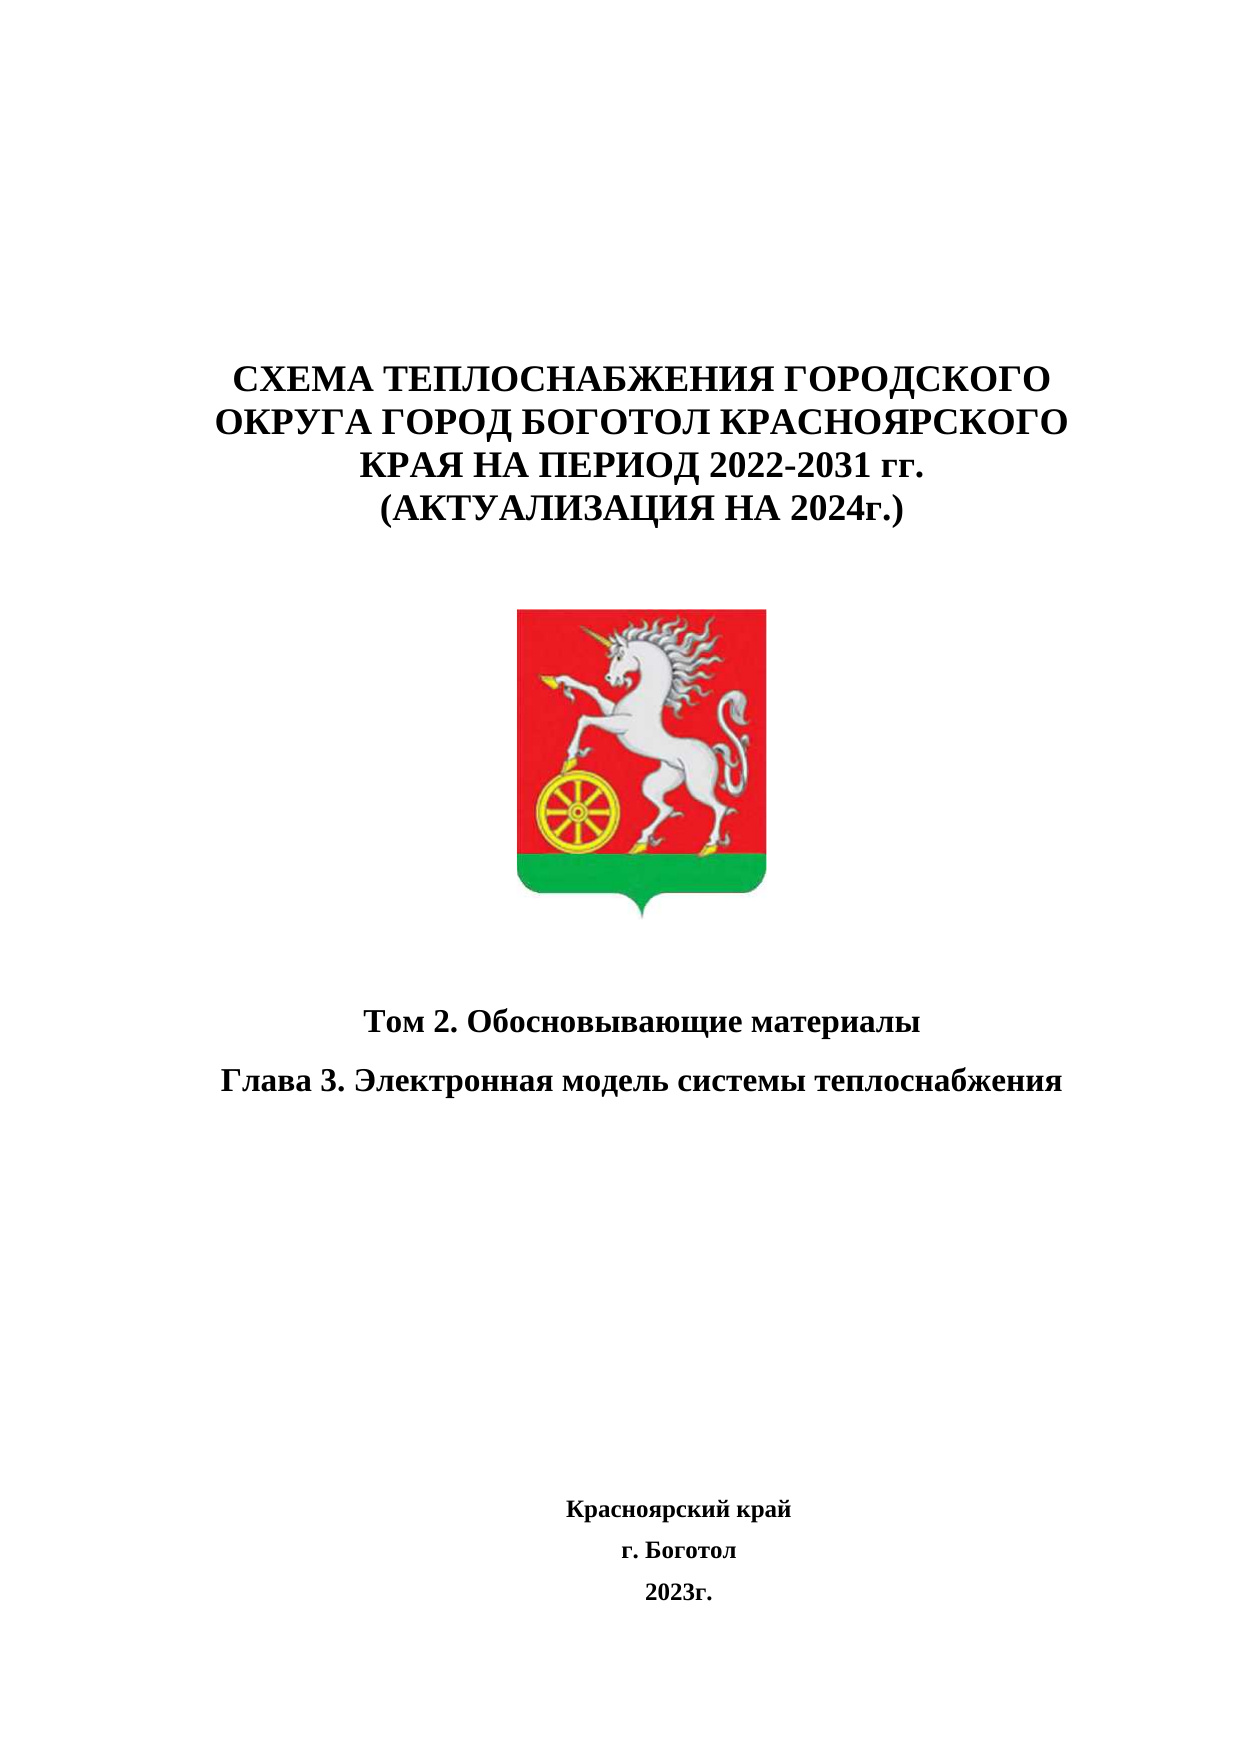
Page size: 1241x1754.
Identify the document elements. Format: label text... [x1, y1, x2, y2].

picture [516, 609, 767, 920]
text г. Боготол [177, 1536, 1106, 1564]
text Красноярский край [177, 1494, 1106, 1523]
text СХЕМА ТЕПЛОСНАБЖЕНИЯ ГОРОДСКОГО ОКРУГА ГОРОД БОГОТОЛ КРАСНОЯРСКОГО КРАЯ НА ПЕРИОД 2022-2031 гг. [177, 356, 1106, 485]
text Том 2. Обосновывающие материалы [177, 1001, 1106, 1039]
text (АКТУАЛИЗАЦИЯ НА 2024г.) [177, 485, 1106, 528]
text Глава 3. Электронная модель системы теплоснабжения [177, 1060, 1106, 1098]
text 2023г. [177, 1577, 1106, 1606]
